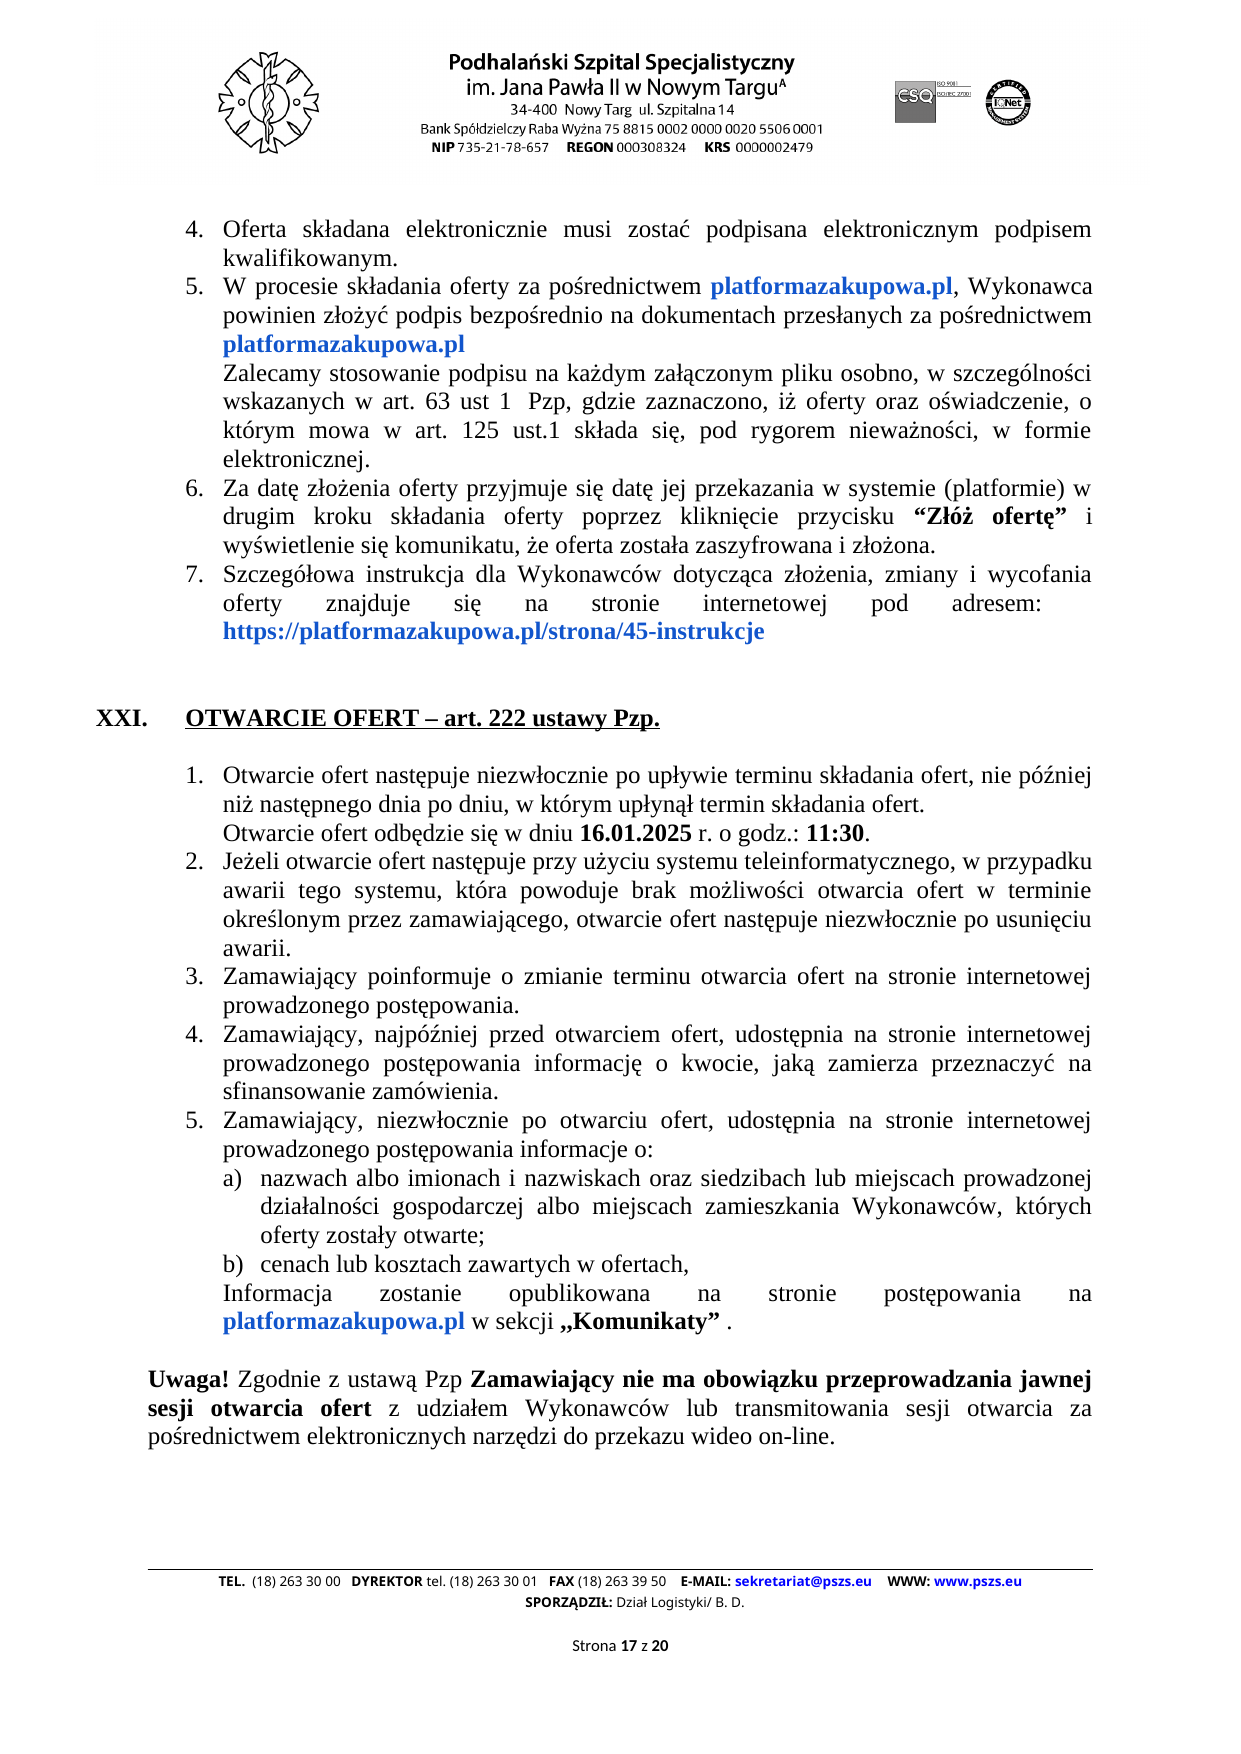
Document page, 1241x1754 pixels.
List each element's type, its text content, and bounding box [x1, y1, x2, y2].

text Otwarcie ofert odbędzie się w dniu 16.01.2025 r. o godz.: 11:30. [223, 818, 1093, 846]
list Za datę złożenia oferty przyjmuje się datę jej przekazania w systemie (platformie) w drugim kroku składania oferty poprzez kliknięcie przycisku “Złóż ofertę” i wyświetlenie się komunikatu, że oferta została zaszyfrowana i złożona. [185, 473, 1093, 559]
list Oferta składana elektronicznie musi zostać podpisana elektronicznym podpisem kwalifikowanym. [185, 214, 1093, 271]
list Otwarcie ofert następuje niezwłocznie po upływie terminu składania ofert, nie później niż następnego dnia po dniu, w którym upłynął termin składania ofert. [185, 760, 1093, 818]
list Zamawiający poinformuje o zmianie terminu otwarcia ofert na stronie internetowej prowadzonego postępowania. [185, 961, 1093, 1019]
list W procesie składania oferty za pośrednictwem platformazakupowa.pl, Wykonawca powinien złożyć podpis bezpośrednio na dokumentach przesłanych za pośrednictwem platformazakupowa.pl [185, 271, 1093, 358]
list Jeżeli otwarcie ofert następuje przy użyciu systemu teleinformatycznego, w przypadku awarii tego systemu, która powoduje brak możliwości otwarcia ofert w terminie określonym przez zamawiającego, otwarcie ofert następuje niezwłocznie po usunięciu awarii. [185, 846, 1093, 961]
list Zamawiający, najpóźniej przed otwarciem ofert, udostępnia na stronie internetowej prowadzonego postępowania informację o kwocie, jaką zamierza przeznaczyć na sfinansowanie zamówienia. [185, 1019, 1093, 1105]
text Informacja zostanie opublikowana na stronie postępowania na platformazakupowa.pl w sekcji ,,Komunikaty” . [223, 1278, 1093, 1335]
text Uwaga! Zgodnie z ustawą Pzp Zamawiający nie ma obowiązku przeprowadzania jawnej sesji otwarcia ofert z udziałem Wykonawców lub transmitowania sesji otwarcia za pośrednictwem elektronicznych narzędzi do przekazu wideo on-line. [148, 1364, 1093, 1450]
list OTWARCIE OFERT – art. 222 ustawy Pzp. [148, 703, 1093, 731]
list cenach lub kosztach zawartych w ofertach, [223, 1249, 1093, 1278]
list Zamawiający, niezwłocznie po otwarciu ofert, udostępnia na stronie internetowej prowadzonego postępowania informacje o: [185, 1105, 1093, 1163]
text Zalecamy stosowanie podpisu na każdym załączonym pliku osobno, w szczególności wskazanych w art. 63 ust 1 Pzp, gdzie zaznaczono, iż oferty oraz oświadczenie, o którym mowa w art. 125 ust.1 składa się, pod rygorem nieważności, w formie elektronicznej. [223, 358, 1093, 473]
list Szczegółowa instrukcja dla Wykonawców dotycząca złożenia, zmiany i wycofania oferty znajduje się na stronie internetowej pod adresem: https://platformazakupowa.pl/strona/45-instrukcje [185, 559, 1093, 645]
picture [93, 18, 1150, 185]
list nazwach albo imionach i nazwiskach oraz siedzibach lub miejscach prowadzonej działalności gospodarczej albo miejscach zamieszkania Wykonawców, których oferty zostały otwarte; [223, 1163, 1093, 1249]
